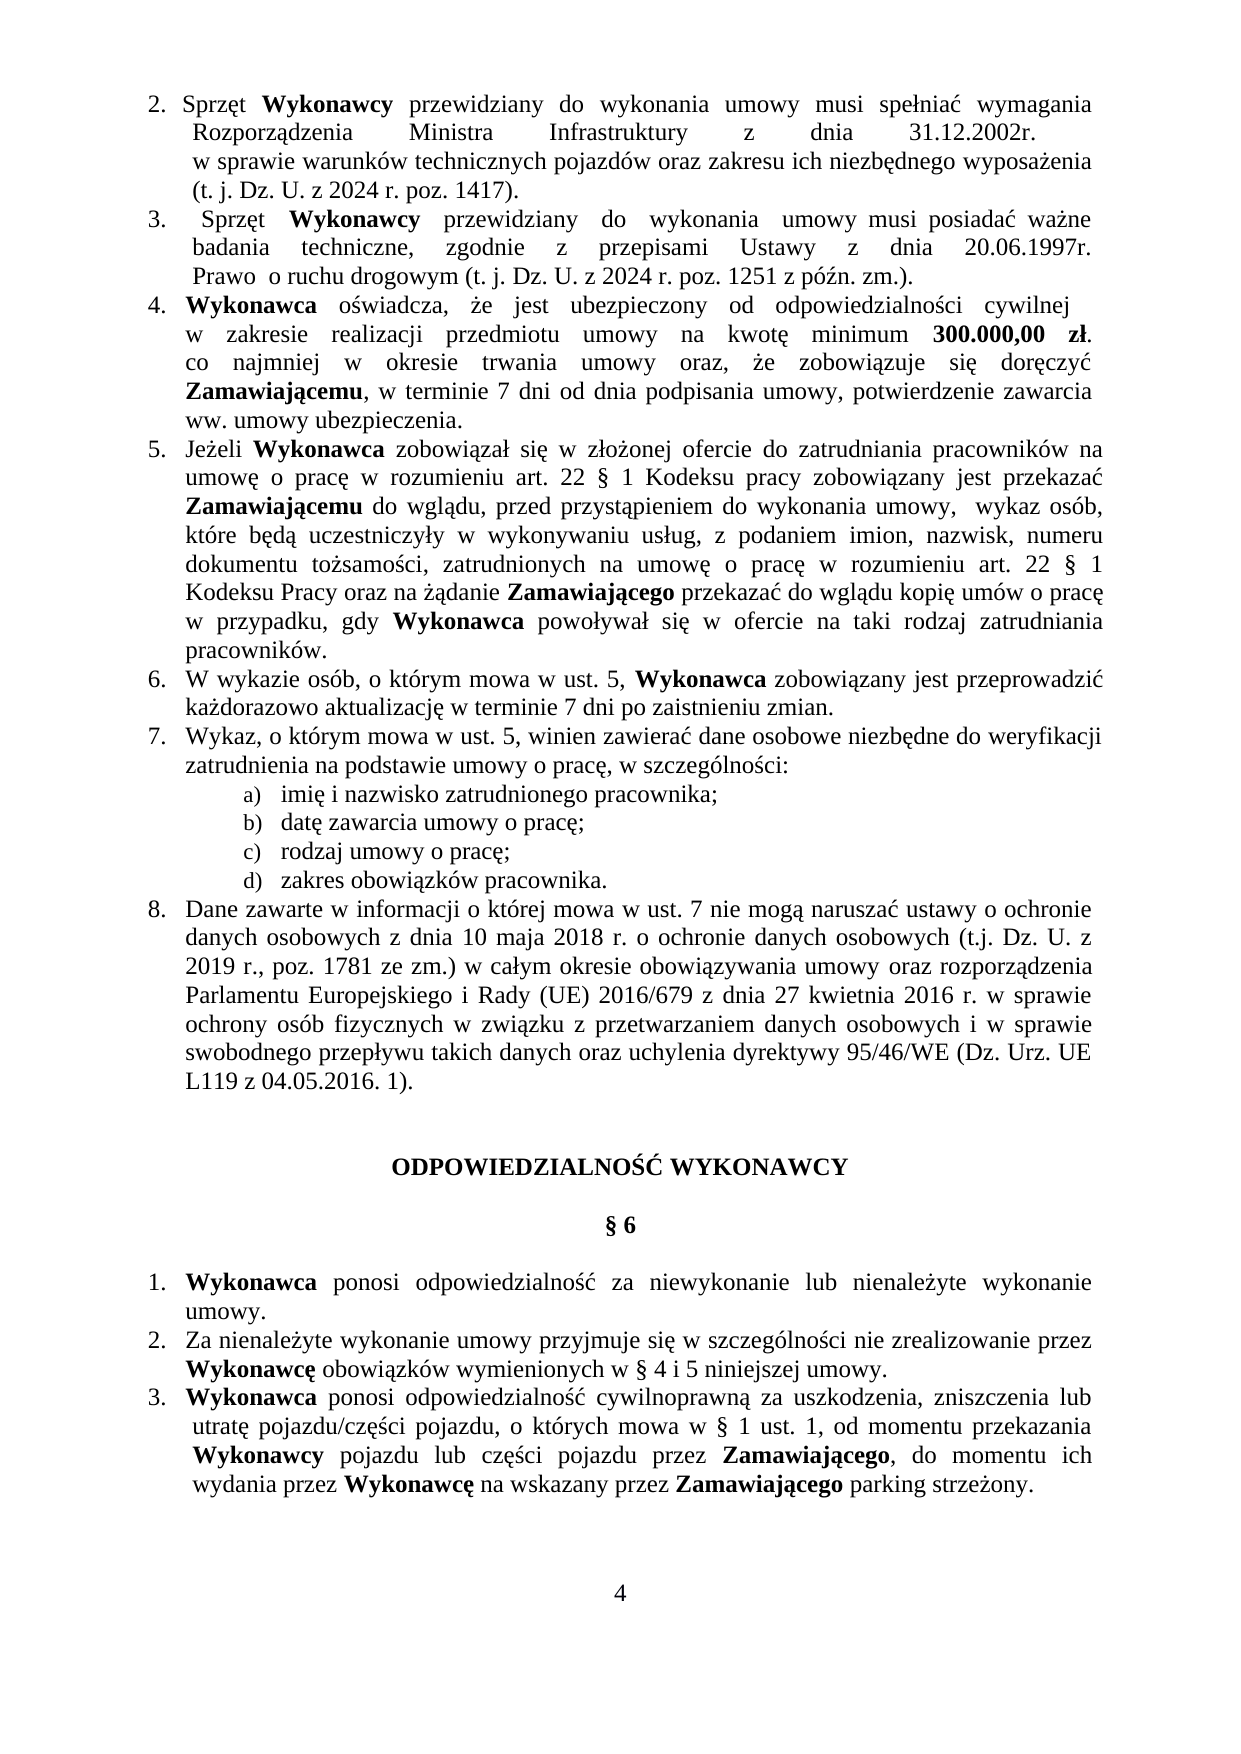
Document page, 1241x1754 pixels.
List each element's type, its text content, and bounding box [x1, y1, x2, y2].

list Wykonawca ponosi odpowiedzialność za niewykonanie lub nienależyte wykonanie umowy. [148, 1267, 1092, 1325]
list rodzaj umowy o pracę; [243, 836, 1092, 865]
list 2. Sprzęt Wykonawcy przewidziany do wykonania umowy musi spełniać wymagania Rozporządzenia Ministra Infrastruktury z dnia 31.12.2002r. w sprawie warunków technicznych pojazdów oraz zakresu ich niezbędnego wyposażenia (t. j. Dz. U. z 2024 r. poz. 1417). [0, 89, 1092, 204]
list datę zawarcia umowy o pracę; [243, 807, 1092, 836]
list Dane zawarte w informacji o której mowa w ust. 7 nie mogą naruszać ustawy o ochronie danych osobowych z dnia 10 maja 2018 r. o ochronie danych osobowych (t.j. Dz. U. z 2019 r., poz. 1781 ze zm.) w całym okresie obowiązywania umowy oraz rozporządzenia Parlamentu Europejskiego i Rady (UE) 2016/679 z dnia 27 kwietnia 2016 r. w sprawie ochrony osób fizycznych w związku z przetwarzaniem danych osobowych i w sprawie swobodnego przepływu takich danych oraz uchylenia dyrektywy 95/46/WE (Dz. Urz. UE L119 z 04.05.2016. 1). [148, 894, 1092, 1095]
list Za nienależyte wykonanie umowy przyjmuje się w szczególności nie zrealizowanie przez Wykonawcę obowiązków wymienionych w § 4 i 5 niniejszej umowy. [148, 1325, 1092, 1382]
list Jeżeli Wykonawca zobowiązał się w złożonej ofercie do zatrudniania pracowników na umowę o pracę w rozumieniu art. 22 § 1 Kodeksu pracy zobowiązany jest przekazać Zamawiającemu do wglądu, przed przystąpieniem do wykonania umowy, wykaz osób, które będą uczestniczyły w wykonywaniu usług, z podaniem imion, nazwisk, numeru dokumentu tożsamości, zatrudnionych na umowę o pracę w rozumieniu art. 22 § 1 Kodeksu Pracy oraz na żądanie Zamawiającego przekazać do wglądu kopię umów o pracę w przypadku, gdy Wykonawca powoływał się w ofercie na taki rodzaj zatrudniania pracowników. [148, 434, 1104, 664]
list imię i nazwisko zatrudnionego pracownika; [243, 779, 1092, 807]
text § 6 [148, 1210, 1092, 1239]
list Wykonawca oświadcza, że jest ubezpieczony od odpowiedzialności cywilnej w zakresie realizacji przedmiotu umowy na kwotę minimum 300.000,00 zł. co najmniej w okresie trwania umowy oraz, że zobowiązuje się doręczyć Zamawiającemu, w terminie 7 dni od dnia podpisania umowy, potwierdzenie zawarcia ww. umowy ubezpieczenia. [148, 290, 1092, 434]
list W wykazie osób, o którym mowa w ust. 5, Wykonawca zobowiązany jest przeprowadzić każdorazowo aktualizację w terminie 7 dni po zaistnieniu zmian. [148, 664, 1104, 721]
list Wykaz, o którym mowa w ust. 5, winien zawierać dane osobowe niezbędne do weryfikacji zatrudnienia na podstawie umowy o pracę, w szczególności: [148, 721, 1104, 779]
text 3. Sprzęt Wykonawcy przewidziany do wykonania umowy musi posiadać ważne badania techniczne, zgodnie z przepisami Ustawy z dnia 20.06.1997r. Prawo o ruchu drogowym (t. j. Dz. U. z 2024 r. poz. 1251 z późn. zm.). [148, 204, 1092, 290]
text ODPOWIEDZIALNOŚĆ WYKONAWCY [148, 1152, 1092, 1181]
list zakres obowiązków pracownika. [243, 865, 1092, 894]
list Wykonawca ponosi odpowiedzialność cywilnoprawną za uszkodzenia, zniszczenia lub utratę pojazdu/części pojazdu, o których mowa w § 1 ust. 1, od momentu przekazania Wykonawcy pojazdu lub części pojazdu przez Zamawiającego, do momentu ich wydania przez Wykonawcę na wskazany przez Zamawiającego parking strzeżony. [148, 1382, 1092, 1497]
